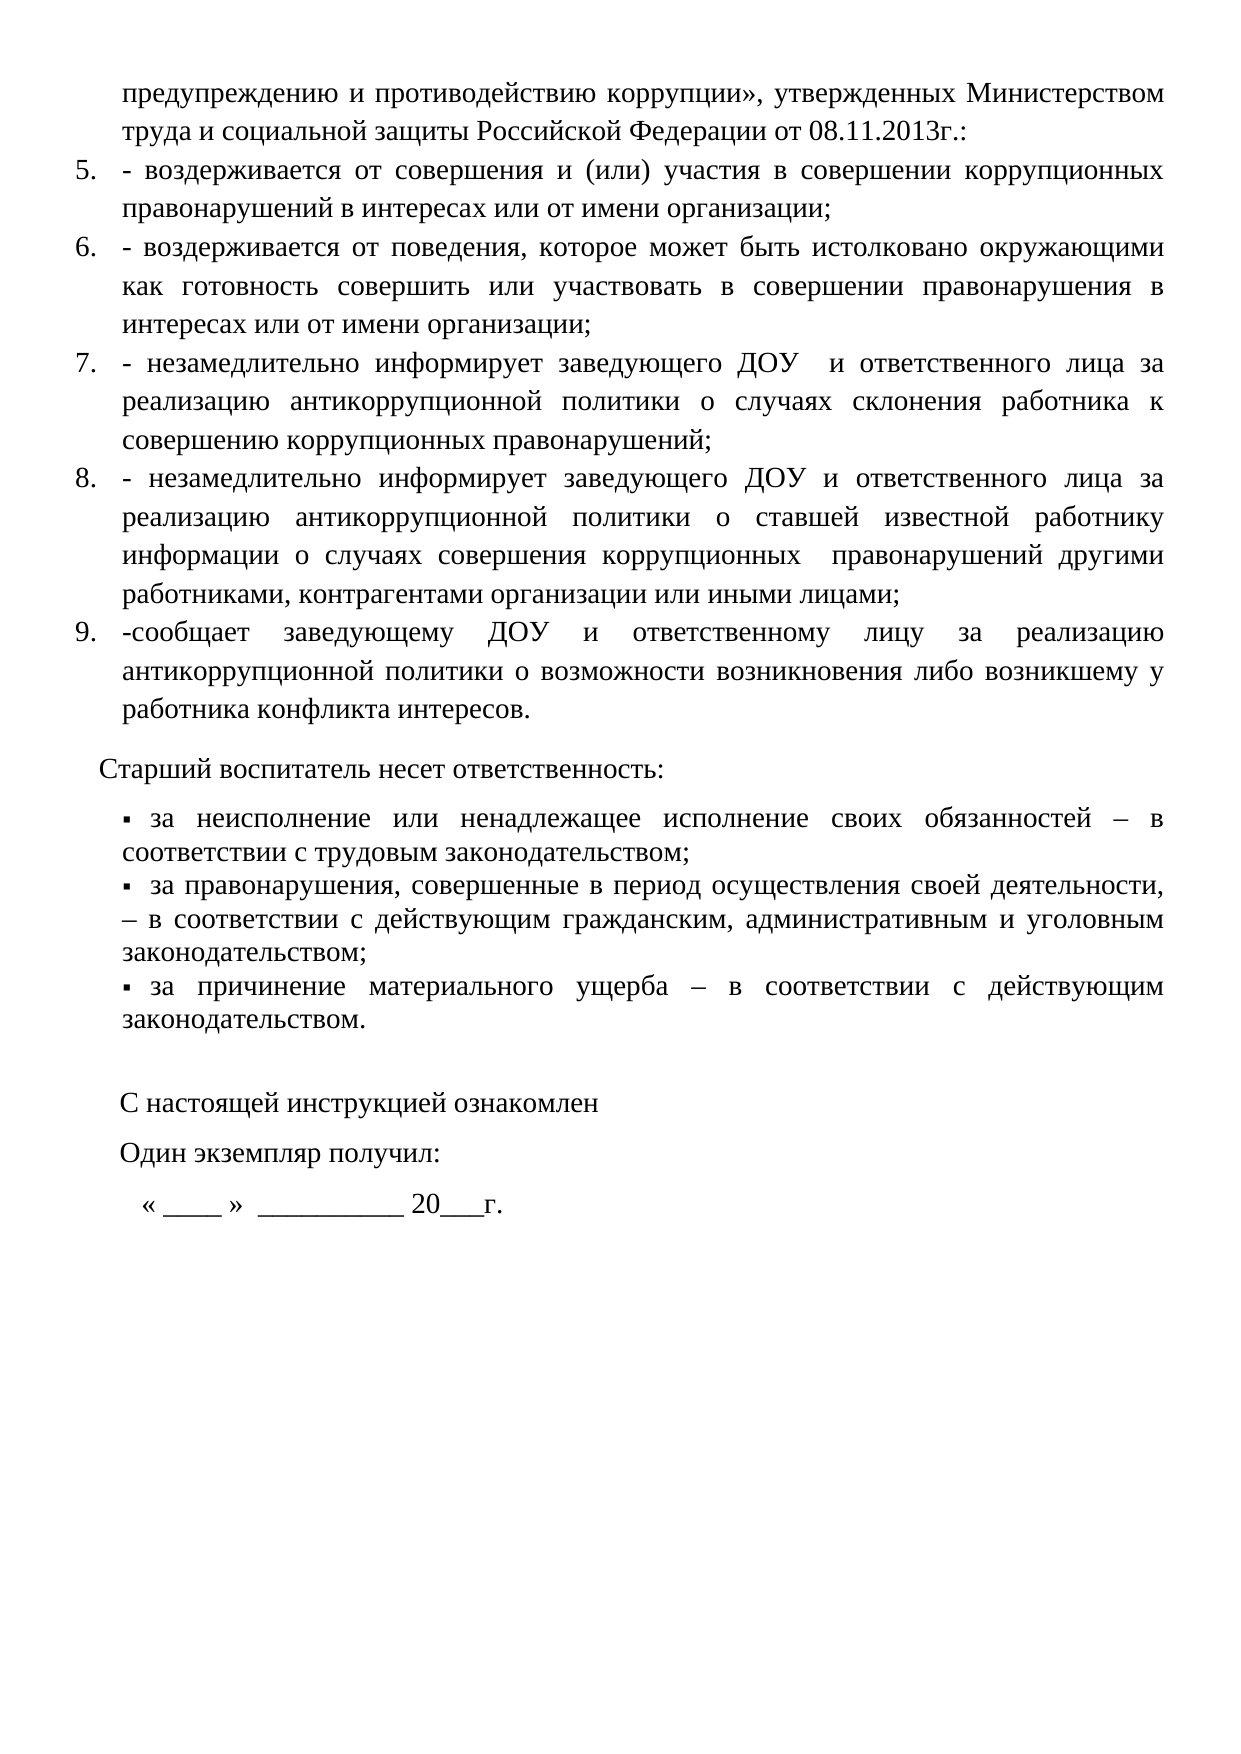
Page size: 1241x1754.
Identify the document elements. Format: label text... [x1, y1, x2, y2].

list -сообщает заведующему ДОУ и ответственному лицу за реализацию антикоррупционной политики о возможности возникновения либо возникшему у работника конфликта интересов. [75, 614, 1165, 725]
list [75, 75, 1165, 147]
text « ____ » __________ 20___г. [119, 1186, 1165, 1219]
text С настоящей инструкцией ознакомлен [119, 1085, 1165, 1119]
list - незамедлительно информирует заведующего ДОУ и ответственного лица за реализацию антикоррупционной политики о случаях склонения работника к совершению коррупционных правонарушений; [75, 345, 1165, 455]
list - воздерживается от поведения, которое может быть истолковано окружающими как готовность совершить или участвовать в совершении правонарушения в интересах или от имени организации; [75, 229, 1165, 340]
list - незамедлительно информирует заведующего ДОУ и ответственного лица за реализацию антикоррупционной политики о ставшей известной работнику информации о случаях совершения коррупционных правонарушений другими работниками, контрагентами организации или иными лицами; [75, 460, 1165, 609]
list за неисполнение или ненадлежащее исполнение своих обязанностей – в соответствии с трудовым законодательством; [122, 800, 1165, 867]
text Старший воспитатель несет ответственность: [75, 751, 1165, 784]
text Один экземпляр получил: [119, 1136, 1165, 1169]
list за правонарушения, совершенные в период осуществления своей деятельности, – в соответствии с действующим гражданским, административным и уголовным законодательством; [122, 867, 1165, 968]
list - воздерживается от совершения и (или) участия в совершении коррупционных правонарушений в интересах или от имени организации; [75, 152, 1165, 224]
list за причинение материального ущерба – в соответствии с действующим законодательством. [122, 968, 1165, 1035]
